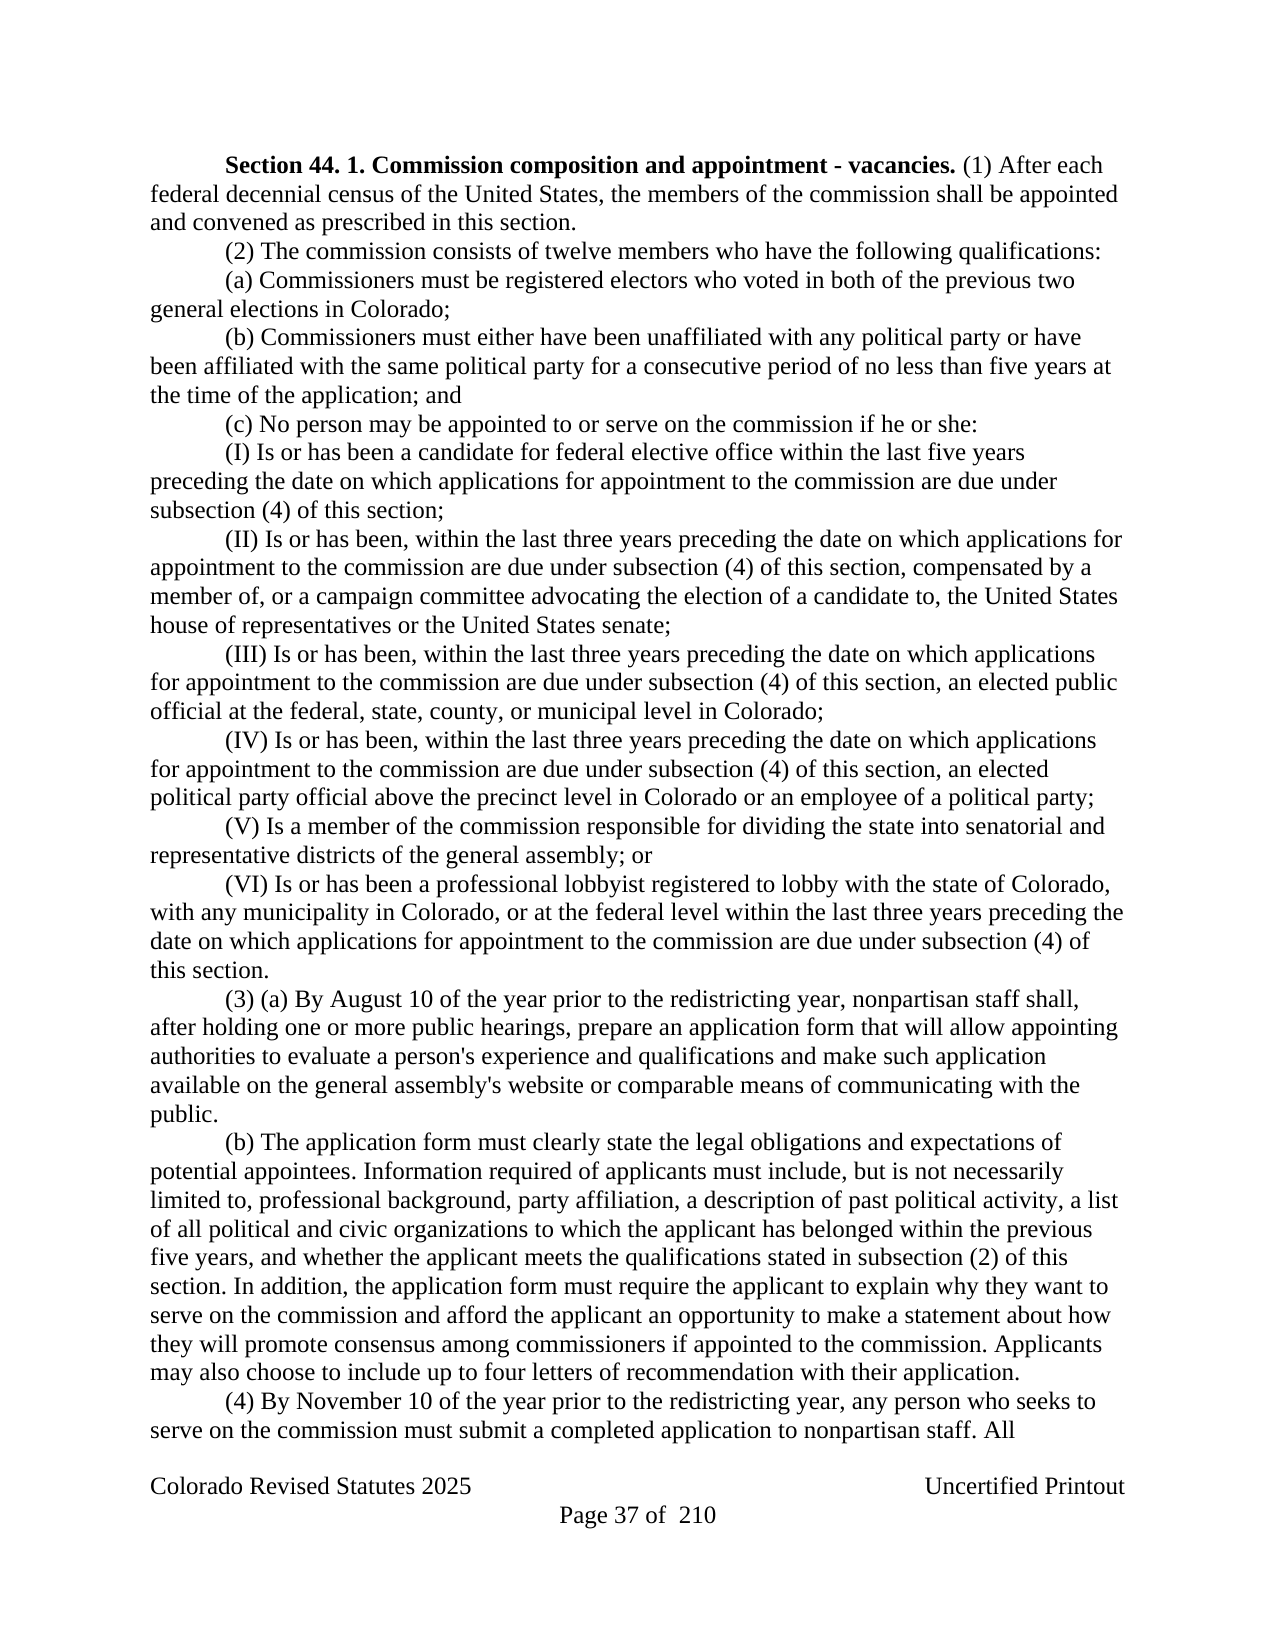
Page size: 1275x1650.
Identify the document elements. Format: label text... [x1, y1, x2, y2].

text (VI) Is or has been a professional lobbyist registered to lobby with the state of Colorado, with any municipality in Colorado, or at the federal level within the last three years preceding the date on which applications for appointment to the commission are due under subsection (4) of this section. [150, 869, 1125, 984]
text (b) Commissioners must either have been unaffiliated with any political party or have been affiliated with the same political party for a consecutive period of no less than five years at the time of the application; and [150, 322, 1125, 409]
text (II) Is or has been, within the last three years preceding the date on which applications for appointment to the commission are due under subsection (4) of this section, compensated by a member of, or a campaign committee advocating the election of a candidate to, the United States house of representatives or the United States senate; [150, 524, 1125, 639]
text Section 44. 1. Commission composition and appointment - vacancies. (1) After each federal decennial census of the United States, the members of the commission shall be appointed and convened as prescribed in this section. [150, 150, 1125, 236]
text (3) (a) By August 10 of the year prior to the redistricting year, nonpartisan staff shall, after holding one or more public hearings, prepare an application form that will allow appointing authorities to evaluate a person's experience and qualifications and make such application available on the general assembly's website or comparable means of communicating with the public. [150, 984, 1125, 1127]
text (b) The application form must clearly state the legal obligations and expectations of potential appointees. Information required of applicants must include, but is not necessarily limited to, professional background, party affiliation, a description of past political activity, a list of all political and civic organizations to which the applicant has belonged within the previous five years, and whether the applicant meets the qualifications stated in subsection (2) of this section. In addition, the application form must require the applicant to explain why they want to serve on the commission and afford the applicant an opportunity to make a statement about how they will promote consensus among commissioners if appointed to the commission. Applicants may also choose to include up to four letters of recommendation with their application. [150, 1127, 1125, 1386]
text (2) The commission consists of twelve members who have the following qualifications: [150, 236, 1125, 265]
text (IV) Is or has been, within the last three years preceding the date on which applications for appointment to the commission are due under subsection (4) of this section, an elected political party official above the precinct level in Colorado or an employee of a political party; [150, 725, 1125, 811]
text (a) Commissioners must be registered electors who voted in both of the previous two general elections in Colorado; [150, 265, 1125, 322]
text (III) Is or has been, within the last three years preceding the date on which applications for appointment to the commission are due under subsection (4) of this section, an elected public official at the federal, state, county, or municipal level in Colorado; [150, 639, 1125, 725]
text (c) No person may be appointed to or serve on the commission if he or she: [150, 409, 1125, 437]
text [150, 1386, 1125, 1444]
text (I) Is or has been a candidate for federal elective office within the last five years preceding the date on which applications for appointment to the commission are due under subsection (4) of this section; [150, 437, 1125, 524]
text (V) Is a member of the commission responsible for dividing the state into senatorial and representative districts of the general assembly; or [150, 811, 1125, 869]
